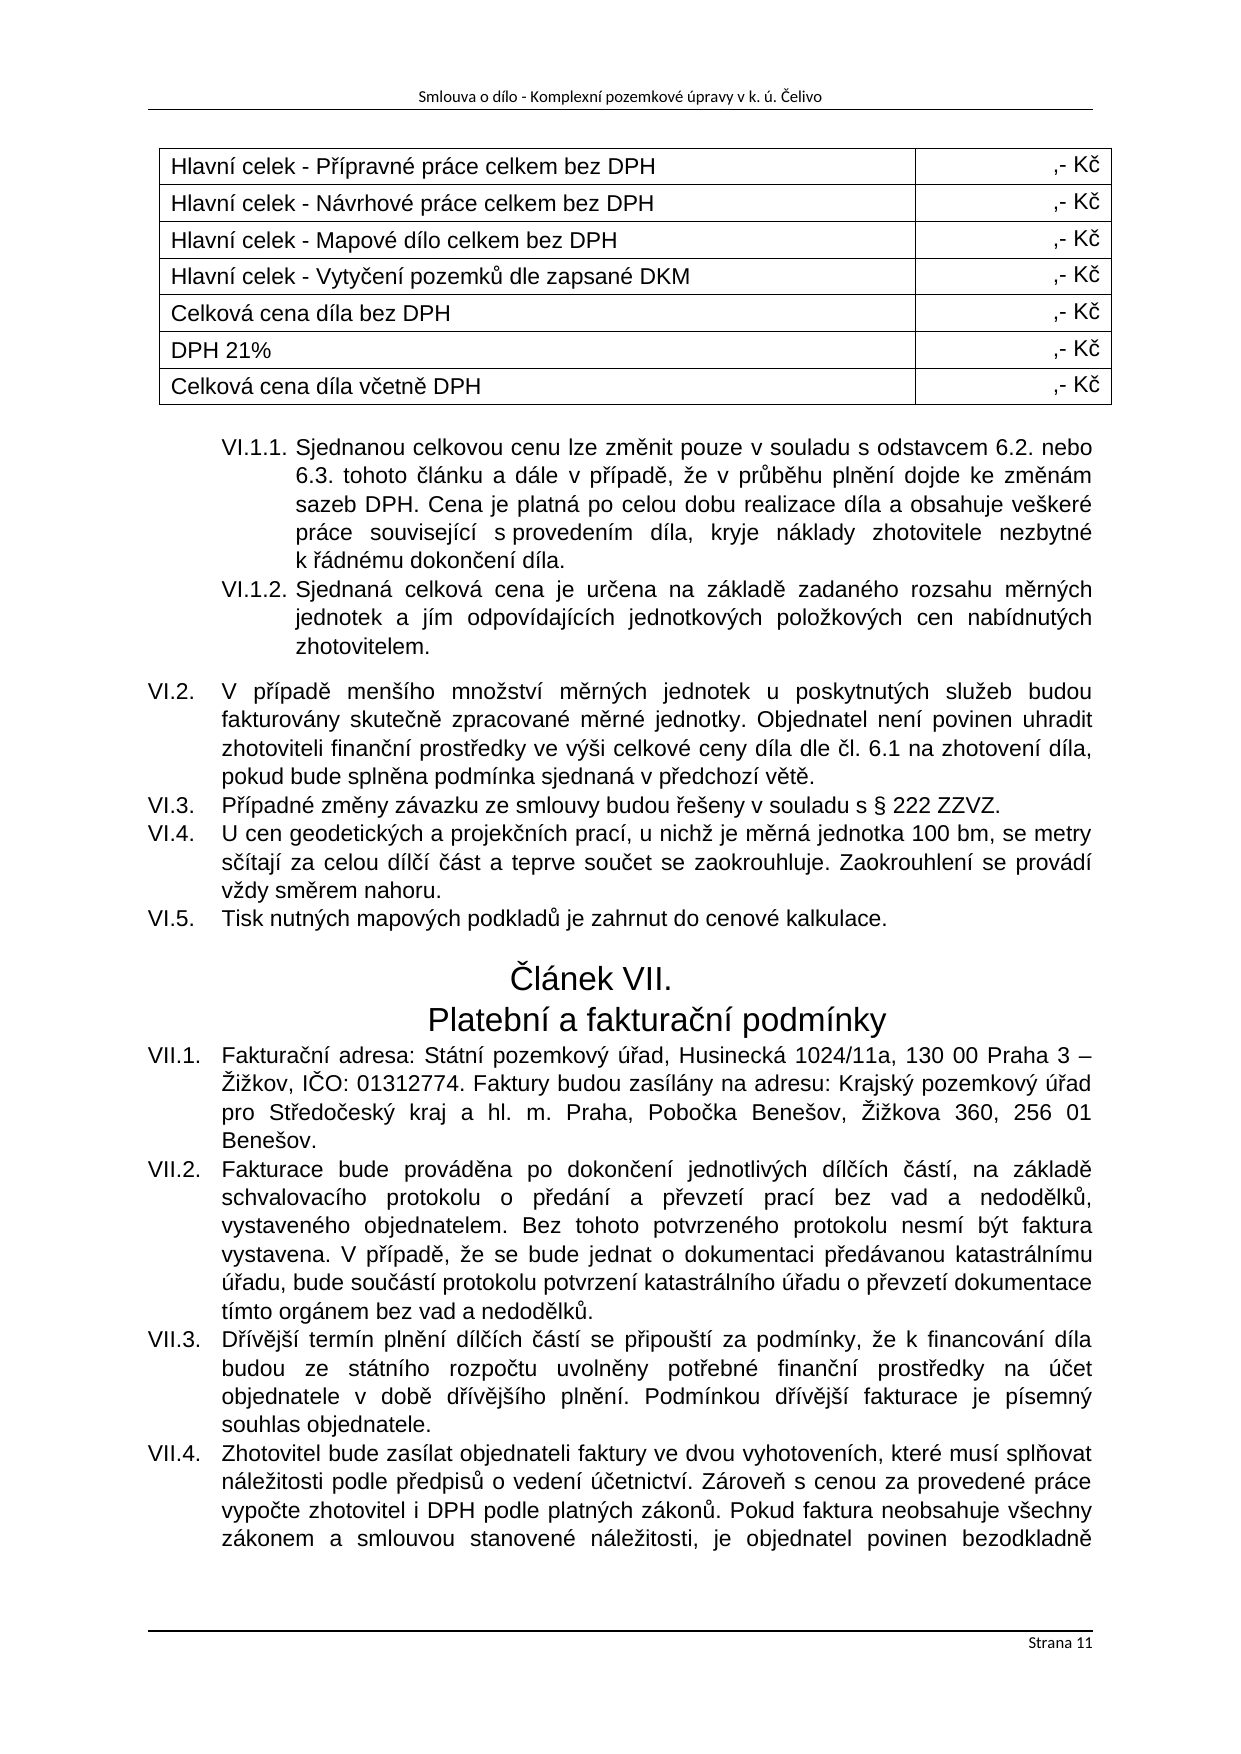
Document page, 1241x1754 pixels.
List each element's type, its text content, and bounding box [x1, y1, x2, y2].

table_cell ,- Kč [916, 259, 1111, 294]
table_cell Hlavní celek - Vytyčení pozemků dle zapsané DKM [160, 259, 915, 294]
list Případné změny závazku ze smlouvy budou řešeny v souladu s § 222 ZZVZ. [148, 792, 1093, 818]
list Dřívější termín plnění dílčích částí se připouští za podmínky, že k financování díla budou ze státního rozpočtu uvolněny potřebné finanční prostředky na účet objednatele v době dřívějšího plnění. Podmínkou dřívější fakturace je písemný souhlas objednatele. [148, 1326, 1093, 1438]
table_cell ,- Kč [916, 222, 1111, 258]
list V případě menšího množství měrných jednotek u poskytnutých služeb budou fakturovány skutečně zpracované měrné jednotky. Objednatel není povinen uhradit zhotoviteli finanční prostředky ve výši celkové ceny díla dle čl. 6.1 na zhotovení díla, pokud bude splněna podmínka sjednaná v předchozí větě. [148, 678, 1093, 789]
table_cell Celková cena díla bez DPH [160, 295, 915, 331]
table_cell Hlavní celek - Návrhové práce celkem bez DPH [160, 185, 915, 221]
table_cell DPH 21% [160, 332, 915, 368]
table_cell ,- Kč [916, 369, 1111, 404]
table_cell ,- Kč [916, 295, 1111, 331]
list U cen geodetických a projekčních prací, u nichž je měrná jednotka 100 bm, se metry sčítají za celou dílčí část a teprve součet se zaokrouhluje. Zaokrouhlení se provádí vždy směrem nahoru. [148, 820, 1093, 903]
table_cell ,- Kč [916, 185, 1111, 221]
list Fakturační adresa: Státní pozemkový úřad, Husinecká 1024/11a, 130 00 Praha 3 – Žižkov, IČO: 01312774. Faktury budou zasílány na adresu: Krajský pozemkový úřad pro Středočeský kraj a hl. m. Praha, Pobočka Benešov, Žižkova 360, 256 01 Benešov. [148, 1042, 1093, 1153]
text Sjednaná celková cena je určena na základě zadaného rozsahu měrných jednotek a jím odpovídajících jednotkových položkových cen nabídnutých zhotovitelem. [221, 576, 1093, 659]
text Sjednanou celkovou cenu lze změnit pouze v souladu s odstavcem 6.2. nebo 6.3. tohoto článku a dále v případě, že v průběhu plnění dojde ke změnám sazeb DPH. Cena je platná po celou dobu realizace díla a obsahuje veškeré práce související s provedením díla, kryje náklady zhotovitele nezbytné k řádnému dokončení díla. [221, 434, 1093, 574]
list Tisk nutných mapových podkladů je zahrnut do cenové kalkulace. [148, 905, 1093, 932]
table_cell ,- Kč [916, 332, 1111, 368]
list Fakturace bude prováděna po dokončení jednotlivých dílčích částí, na základě schvalovacího protokolu o předání a převzetí prací bez vad a nedodělků, vystaveného objednatelem. Bez tohoto potvrzeného protokolu nesmí být faktura vystavena. V případě, že se bude jednat o dokumentaci předávanou katastrálnímu úřadu, bude součástí protokolu potvrzení katastrálního úřadu o převzetí dokumentace tímto orgánem bez vad a nedodělků. [148, 1156, 1093, 1324]
subtitle Platební a fakturační podmínky [148, 959, 1093, 1039]
table_header Hlavní celek - Přípravné práce celkem bez DPH [160, 149, 915, 184]
table_cell Celková cena díla včetně DPH [160, 369, 915, 404]
table_header ,- Kč [916, 149, 1111, 184]
table_cell Hlavní celek - Mapové dílo celkem bez DPH [160, 222, 915, 258]
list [148, 1440, 1093, 1552]
